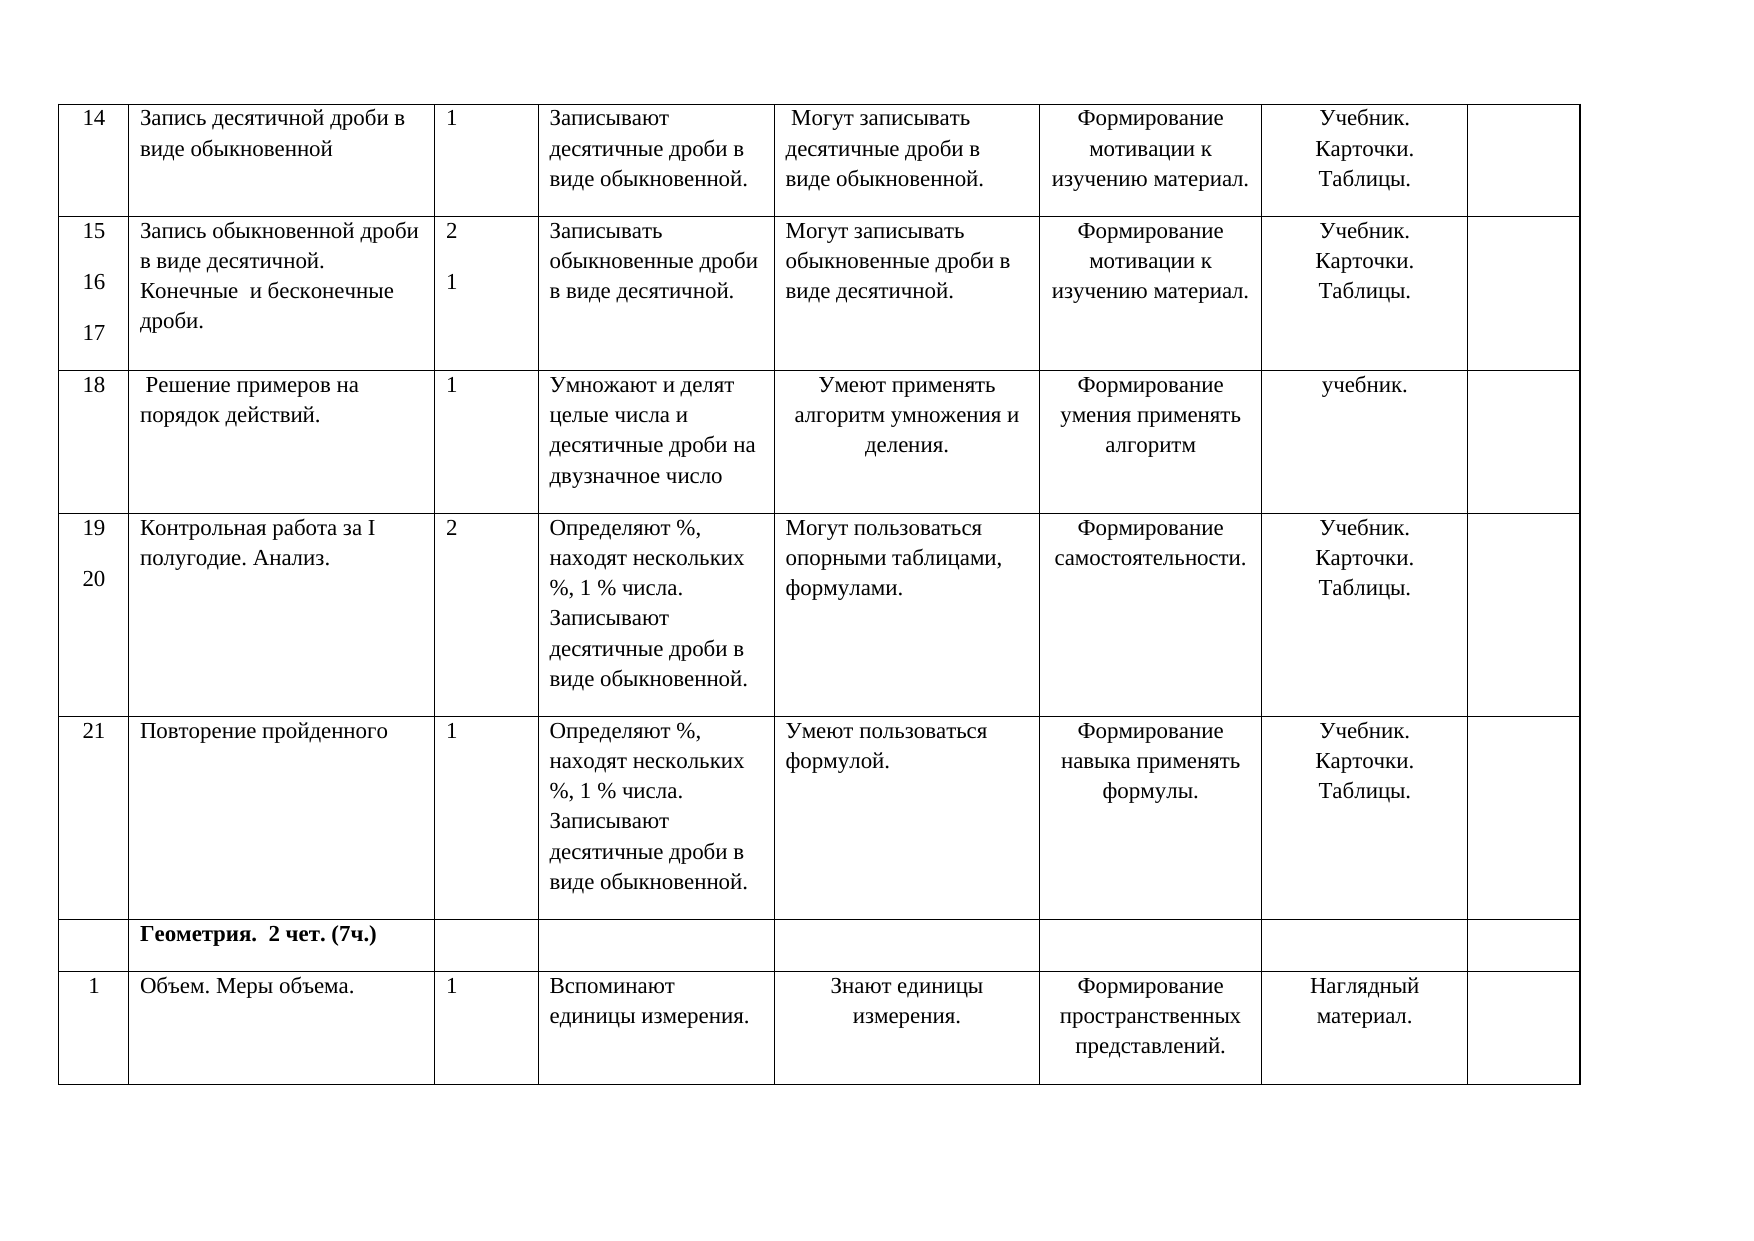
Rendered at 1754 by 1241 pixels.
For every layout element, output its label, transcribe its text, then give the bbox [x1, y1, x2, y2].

table_cell Наглядный материал. [1262, 972, 1467, 1084]
table_cell 1 [435, 972, 538, 1084]
table_cell 15 16 17 [59, 217, 128, 370]
table_cell 1 [435, 105, 538, 216]
table_cell Вспоминают единицы измерения. [539, 972, 774, 1084]
table_cell Записывать обыкновенные дроби в виде десятичной. [539, 217, 774, 370]
table_cell Умеют применять алгоритм умножения и деления. [775, 371, 1039, 513]
table_cell Определяют %, находят нескольких %, 1 % числа. Записывают десятичные дроби в виде обыкновенной. [539, 514, 774, 716]
table_cell Определяют %, находят нескольких %, 1 % числа. Записывают десятичные дроби в виде обыкновенной. [539, 717, 774, 919]
table_cell [1468, 514, 1579, 716]
table_cell Повторение пройденного [129, 717, 434, 919]
table_cell [1262, 920, 1467, 971]
table_cell [1468, 217, 1579, 370]
table_cell 2 [435, 514, 538, 716]
table_cell [775, 920, 1039, 971]
table_cell Формирование мотивации к изучению материал. [1040, 105, 1261, 216]
table_cell Учебник. Карточки. Таблицы. [1262, 514, 1467, 716]
table_cell 21 [59, 717, 128, 919]
table_cell [435, 920, 538, 971]
table_cell Формирование самостоятельности. [1040, 514, 1261, 716]
table_cell Могут пользоваться опорными таблицами, формулами. [775, 514, 1039, 716]
table_cell [1040, 920, 1261, 971]
table_cell учебник. [1262, 371, 1467, 513]
table_cell [1468, 717, 1579, 919]
table_cell Геометрия. 2 чет. (7ч.) [129, 920, 434, 971]
table_cell Формирование мотивации к изучению материал. [1040, 217, 1261, 370]
table_cell Объем. Меры объема. [129, 972, 434, 1084]
table_cell Решение примеров на порядок действий. [129, 371, 434, 513]
table_cell Формирование умения применять алгоритм [1040, 371, 1261, 513]
table_cell Учебник. Карточки. Таблицы. [1262, 105, 1467, 216]
table_cell Формирование пространственных представлений. [1040, 972, 1261, 1084]
table_cell Запись обыкновенной дроби в виде десятичной. Конечные и бесконечные дроби. [129, 217, 434, 370]
table_cell [1468, 972, 1579, 1084]
table_cell Знают единицы измерения. [775, 972, 1039, 1084]
table_cell 14 [59, 105, 128, 216]
table_cell 2 1 [435, 217, 538, 370]
table_cell Учебник. Карточки. Таблицы. [1262, 717, 1467, 919]
table_cell Запись десятичной дроби в виде обыкновенной [129, 105, 434, 216]
table_cell [59, 920, 128, 971]
table_cell [1468, 371, 1579, 513]
table_cell Записывают десятичные дроби в виде обыкновенной. [539, 105, 774, 216]
table_cell Учебник. Карточки. Таблицы. [1262, 217, 1467, 370]
table_cell Умеют пользоваться формулой. [775, 717, 1039, 919]
table_cell Умножают и делят целые числа и десятичные дроби на двузначное число [539, 371, 774, 513]
table_cell [539, 920, 774, 971]
table_cell Формирование навыка применять формулы. [1040, 717, 1261, 919]
table_cell 18 [59, 371, 128, 513]
table_cell [1468, 105, 1579, 216]
table_cell 1 [59, 972, 128, 1084]
table_cell Могут записывать десятичные дроби в виде обыкновенной. [775, 105, 1039, 216]
table_cell Могут записывать обыкновенные дроби в виде десятичной. [775, 217, 1039, 370]
table_cell 19 20 [59, 514, 128, 716]
table_cell [1468, 920, 1579, 971]
table_cell 1 [435, 371, 538, 513]
table_cell Контрольная работа за I полугодие. Анализ. [129, 514, 434, 716]
table_cell 1 [435, 717, 538, 919]
